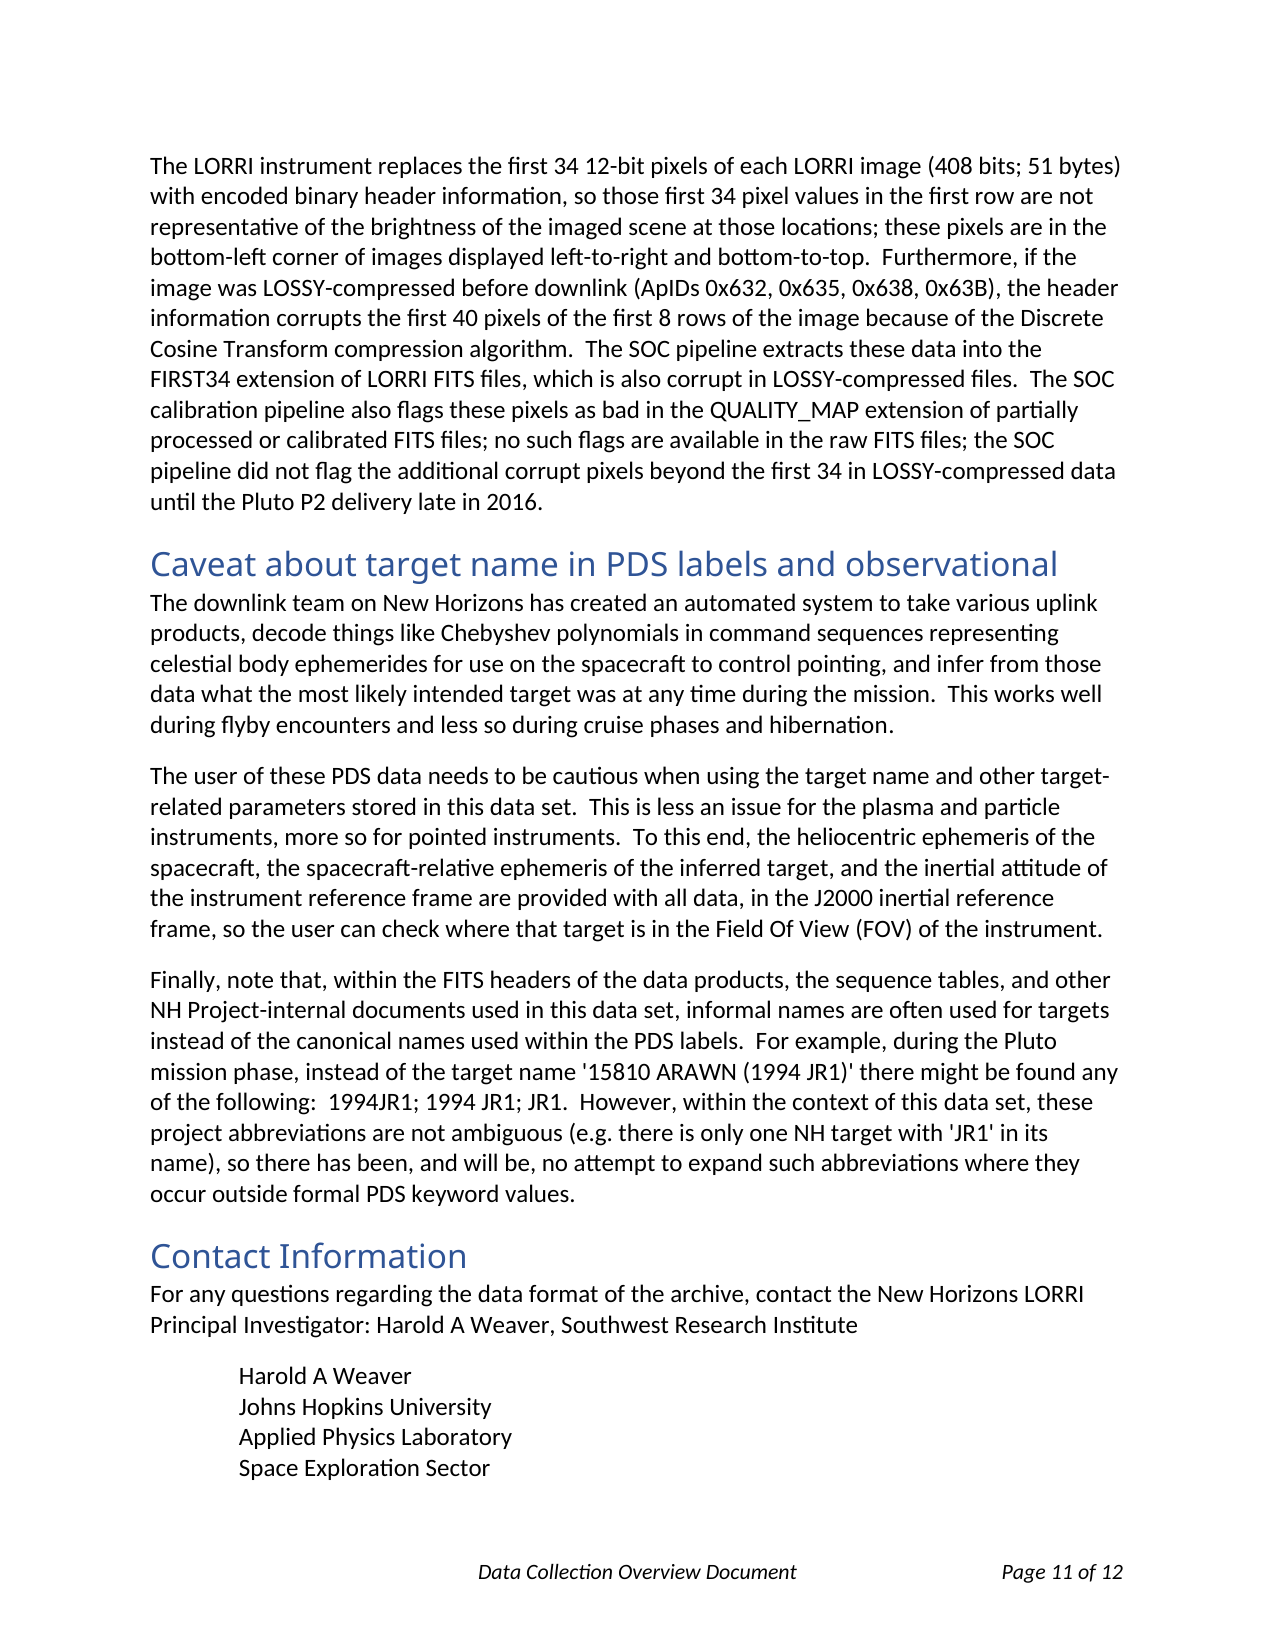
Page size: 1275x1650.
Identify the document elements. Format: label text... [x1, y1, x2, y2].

text The user of these PDS data needs to be cautious when using the target name and other target-related parameters stored in this data set. This is less an issue for the plasma and particle instruments, more so for pointed instruments. To this end, the heliocentric ephemeris of the spacecraft, the spacecraft-relative ephemeris of the inferred target, and the inertial attitude of the instrument reference frame are provided with all data, in the J2000 inertial reference frame, so the user can check where that target is in the Field Of View (FOV) of the instrument. [150, 760, 1125, 943]
text For any questions regarding the data format of the archive, contact the New Horizons LORRI Principal Investigator: Harold A Weaver, Southwest Research Institute [150, 1279, 1125, 1340]
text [239, 1361, 1125, 1483]
subtitle Caveat about target name in PDS labels and observational [150, 541, 1125, 587]
text Finally, note that, within the FITS headers of the data products, the sequence tables, and other NH Project-internal documents used in this data set, informal names are often used for targets instead of the canonical names used within the PDS labels. For example, during the Pluto mission phase, instead of the target name '15810 ARAWN (1994 JR1)' there might be found any of the following: 1994JR1; 1994 JR1; JR1. However, within the context of this data set, these project abbreviations are not ambiguous (e.g. there is only one NH target with 'JR1' in its name), so there has been, and will be, no attempt to expand such abbreviations where they occur outside formal PDS keyword values. [150, 964, 1125, 1208]
text The downlink team on New Horizons has created an automated system to take various uplink products, decode things like Chebyshev polynomials in command sequences representing celestial body ephemerides for use on the spacecraft to control pointing, and infer from those data what the most likely intended target was at any time during the mission. This works well during flyby encounters and less so during cruise phases and hibernation. [150, 587, 1125, 739]
text The LORRI instrument replaces the first 34 12-bit pixels of each LORRI image (408 bits; 51 bytes) with encoded binary header information, so those first 34 pixel values in the first row are not representative of the brightness of the imaged scene at those locations; these pixels are in the bottom-left corner of images displayed left-to-right and bottom-to-top. Furthermore, if the image was LOSSY-compressed before downlink (ApIDs 0x632, 0x635, 0x638, 0x63B), the header information corrupts the first 40 pixels of the first 8 rows of the image because of the Discrete Cosine Transform compression algorithm. The SOC pipeline extracts these data into the FIRST34 extension of LORRI FITS files, which is also corrupt in LOSSY-compressed files. The SOC calibration pipeline also flags these pixels as bad in the QUALITY_MAP extension of partially processed or calibrated FITS files; no such flags are available in the raw FITS files; the SOC pipeline did not flag the additional corrupt pixels beyond the first 34 in LOSSY-compressed data until the Pluto P2 delivery late in 2016. [150, 150, 1125, 516]
subtitle Contact Information [150, 1233, 1125, 1279]
